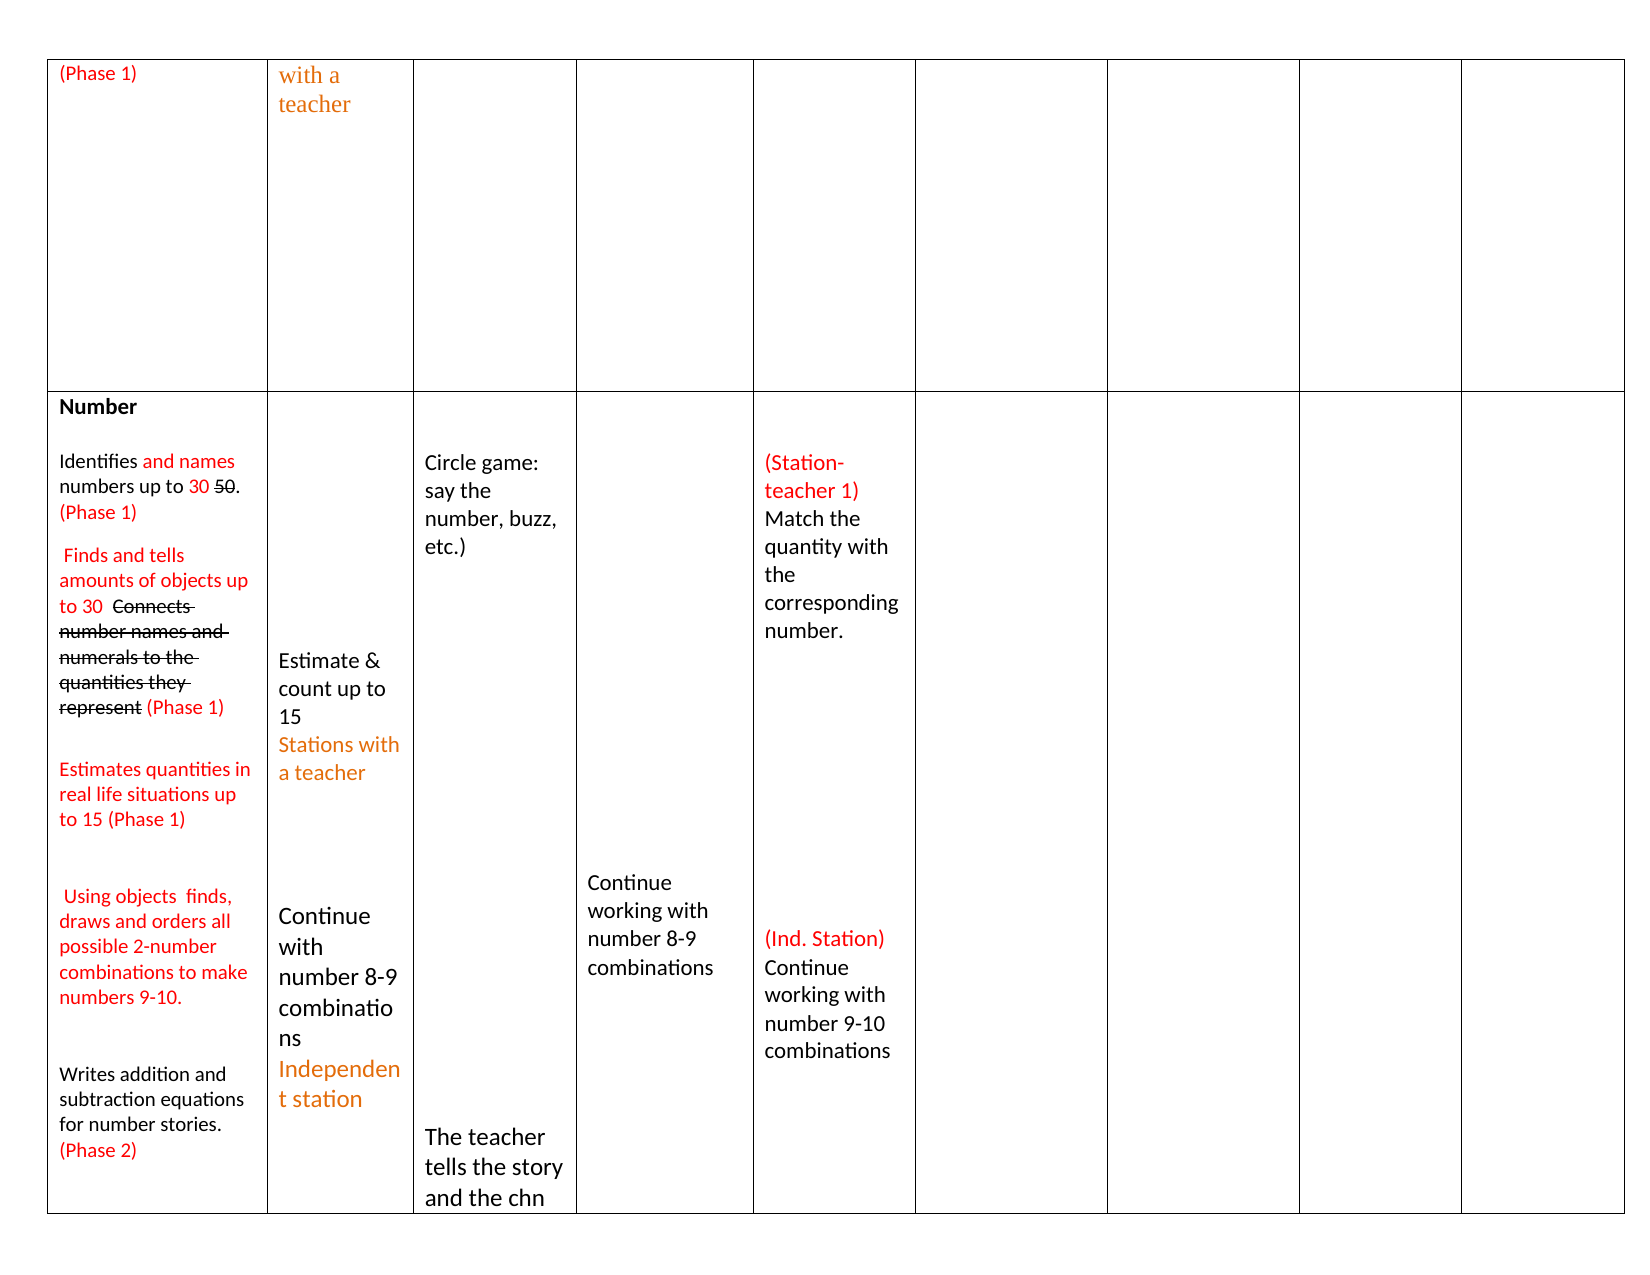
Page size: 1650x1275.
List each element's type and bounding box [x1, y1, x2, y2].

table_cell [48, 60, 267, 391]
table_cell [1300, 60, 1461, 391]
table_cell [916, 60, 1107, 391]
table_cell [1300, 392, 1461, 1213]
table_cell [414, 392, 576, 1213]
table_cell [414, 60, 576, 391]
table_cell [1462, 392, 1624, 1213]
table_cell [577, 60, 753, 391]
table_cell [1108, 60, 1299, 391]
table_cell [916, 392, 1107, 1213]
table_cell [577, 392, 753, 1213]
table_cell [48, 392, 267, 1213]
table_cell [754, 392, 915, 1213]
table_cell [754, 60, 915, 391]
table_cell [1462, 60, 1624, 391]
table_cell [268, 392, 413, 1213]
table_cell [1108, 392, 1299, 1213]
table_cell [268, 60, 413, 391]
